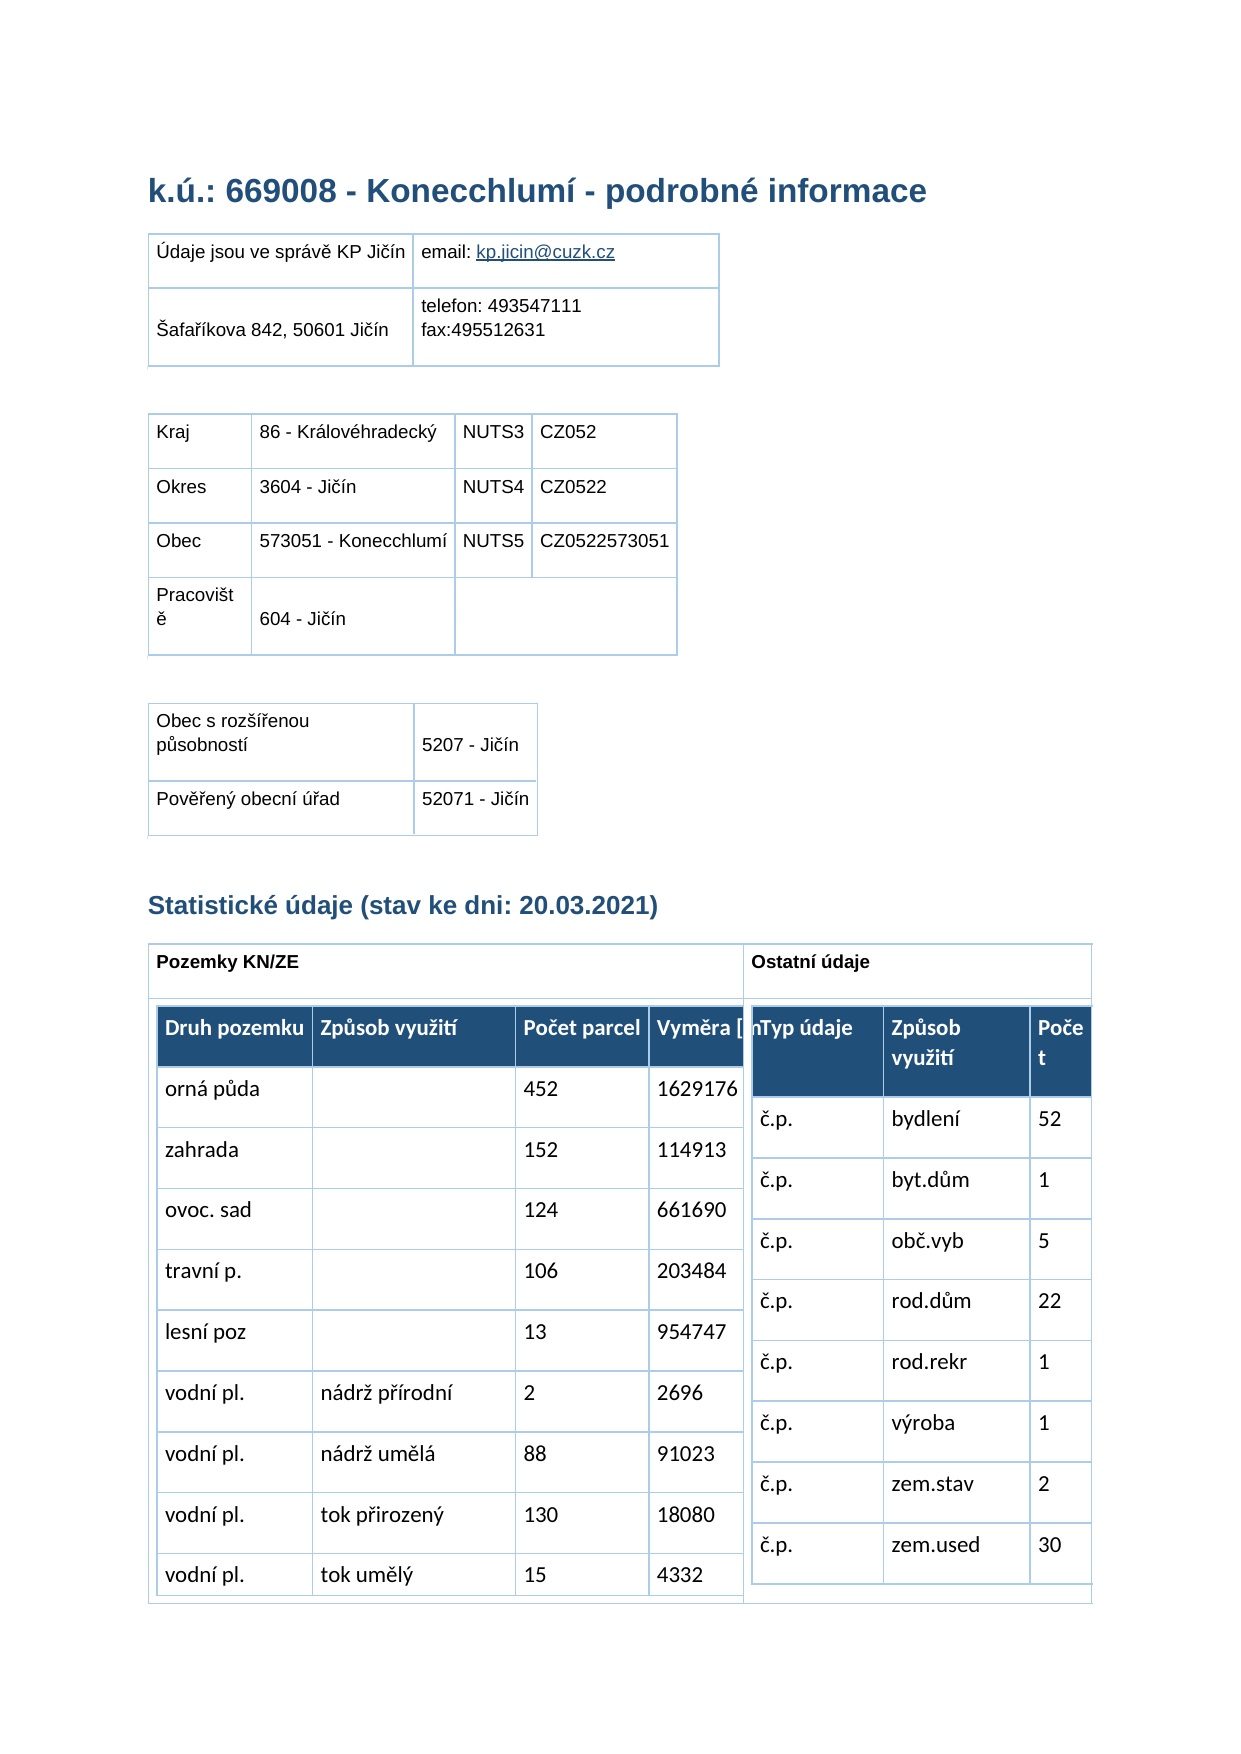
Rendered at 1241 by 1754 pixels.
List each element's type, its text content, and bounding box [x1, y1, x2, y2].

table_cell [744, 999, 1091, 1025]
table_cell 573051 - Konecchlumí [252, 524, 454, 576]
table_cell NUTS4 [456, 469, 531, 522]
table_cell NUTS5 [456, 524, 531, 576]
table_cell [744, 1026, 1091, 1603]
table_cell [456, 578, 676, 654]
table_header Údaje jsou ve správě KP Jičín [149, 235, 412, 287]
table_header email: kp.jicin@cuzk.cz [414, 235, 718, 287]
table_header Obec s rozšířenou působností [149, 704, 413, 780]
table_cell 604 - Jičín [252, 578, 454, 654]
table_cell Pověřený obecní úřad [149, 782, 413, 834]
table_cell Obec [149, 524, 251, 576]
table_header Ostatní údaje [744, 945, 1091, 997]
table_header NUTS3 [456, 415, 531, 468]
table_header 5207 - Jičín [415, 704, 537, 780]
table_cell Okres [149, 469, 251, 522]
table_header Pozemky KN/ZE [149, 945, 743, 997]
table_cell 52071 - Jičín [415, 780, 537, 834]
table_cell telefon: 493547111 fax:495512631 [414, 289, 718, 365]
table_cell Pracoviště [149, 578, 251, 654]
subtitle k.ú.: 669008 - Konecchlumí - podrobné informace [148, 171, 1093, 209]
table_cell Šafaříkova 842, 50601 Jičín [149, 289, 412, 365]
subtitle Statistické údaje (stav ke dni: 20.03.2021) [148, 890, 1093, 919]
table_header Kraj [149, 415, 251, 468]
table_header CZ052 [533, 415, 676, 468]
table_cell CZ0522 [533, 469, 676, 522]
table_cell CZ0522573051 [533, 524, 676, 576]
table_header 86 - Královéhradecký [252, 415, 454, 468]
table_cell 3604 - Jičín [252, 469, 454, 522]
table_cell [149, 999, 743, 1603]
